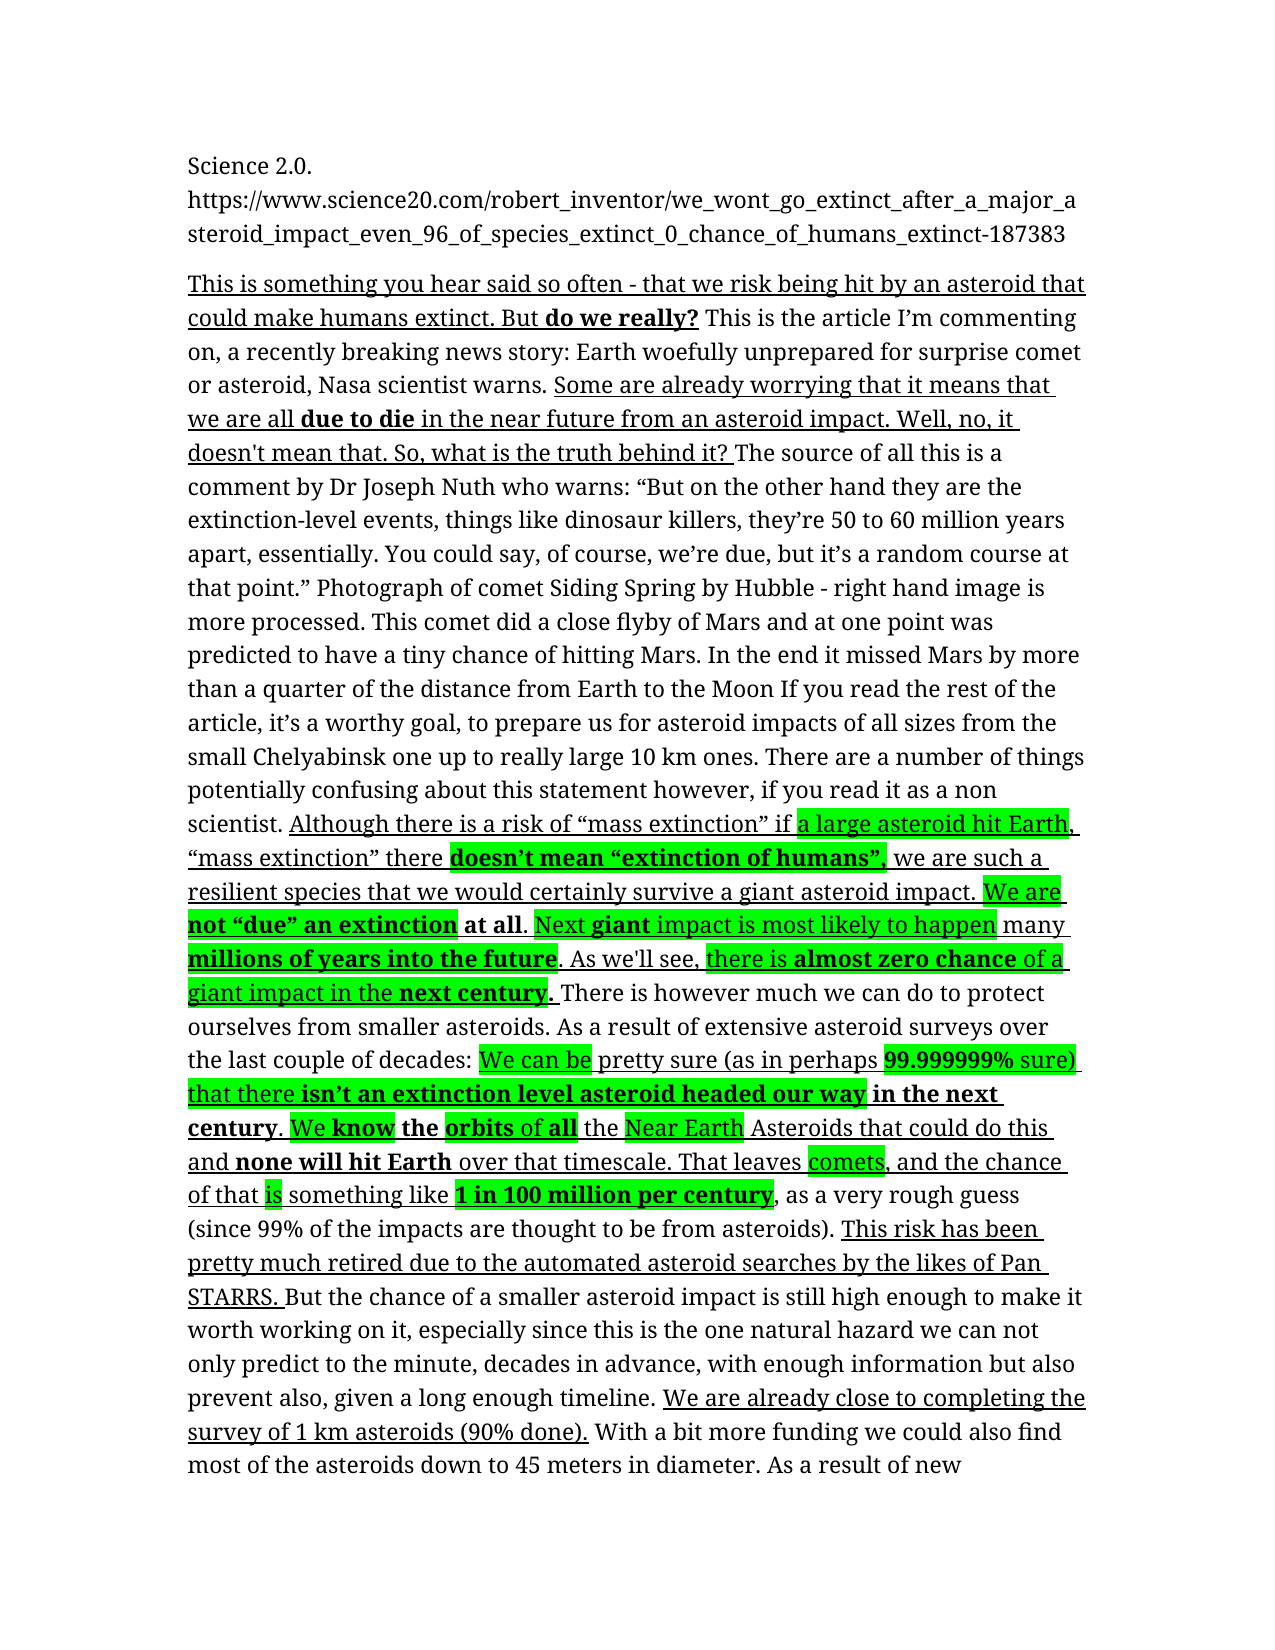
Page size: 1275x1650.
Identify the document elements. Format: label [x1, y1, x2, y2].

text [187, 150, 1087, 249]
text [187, 268, 1087, 1480]
